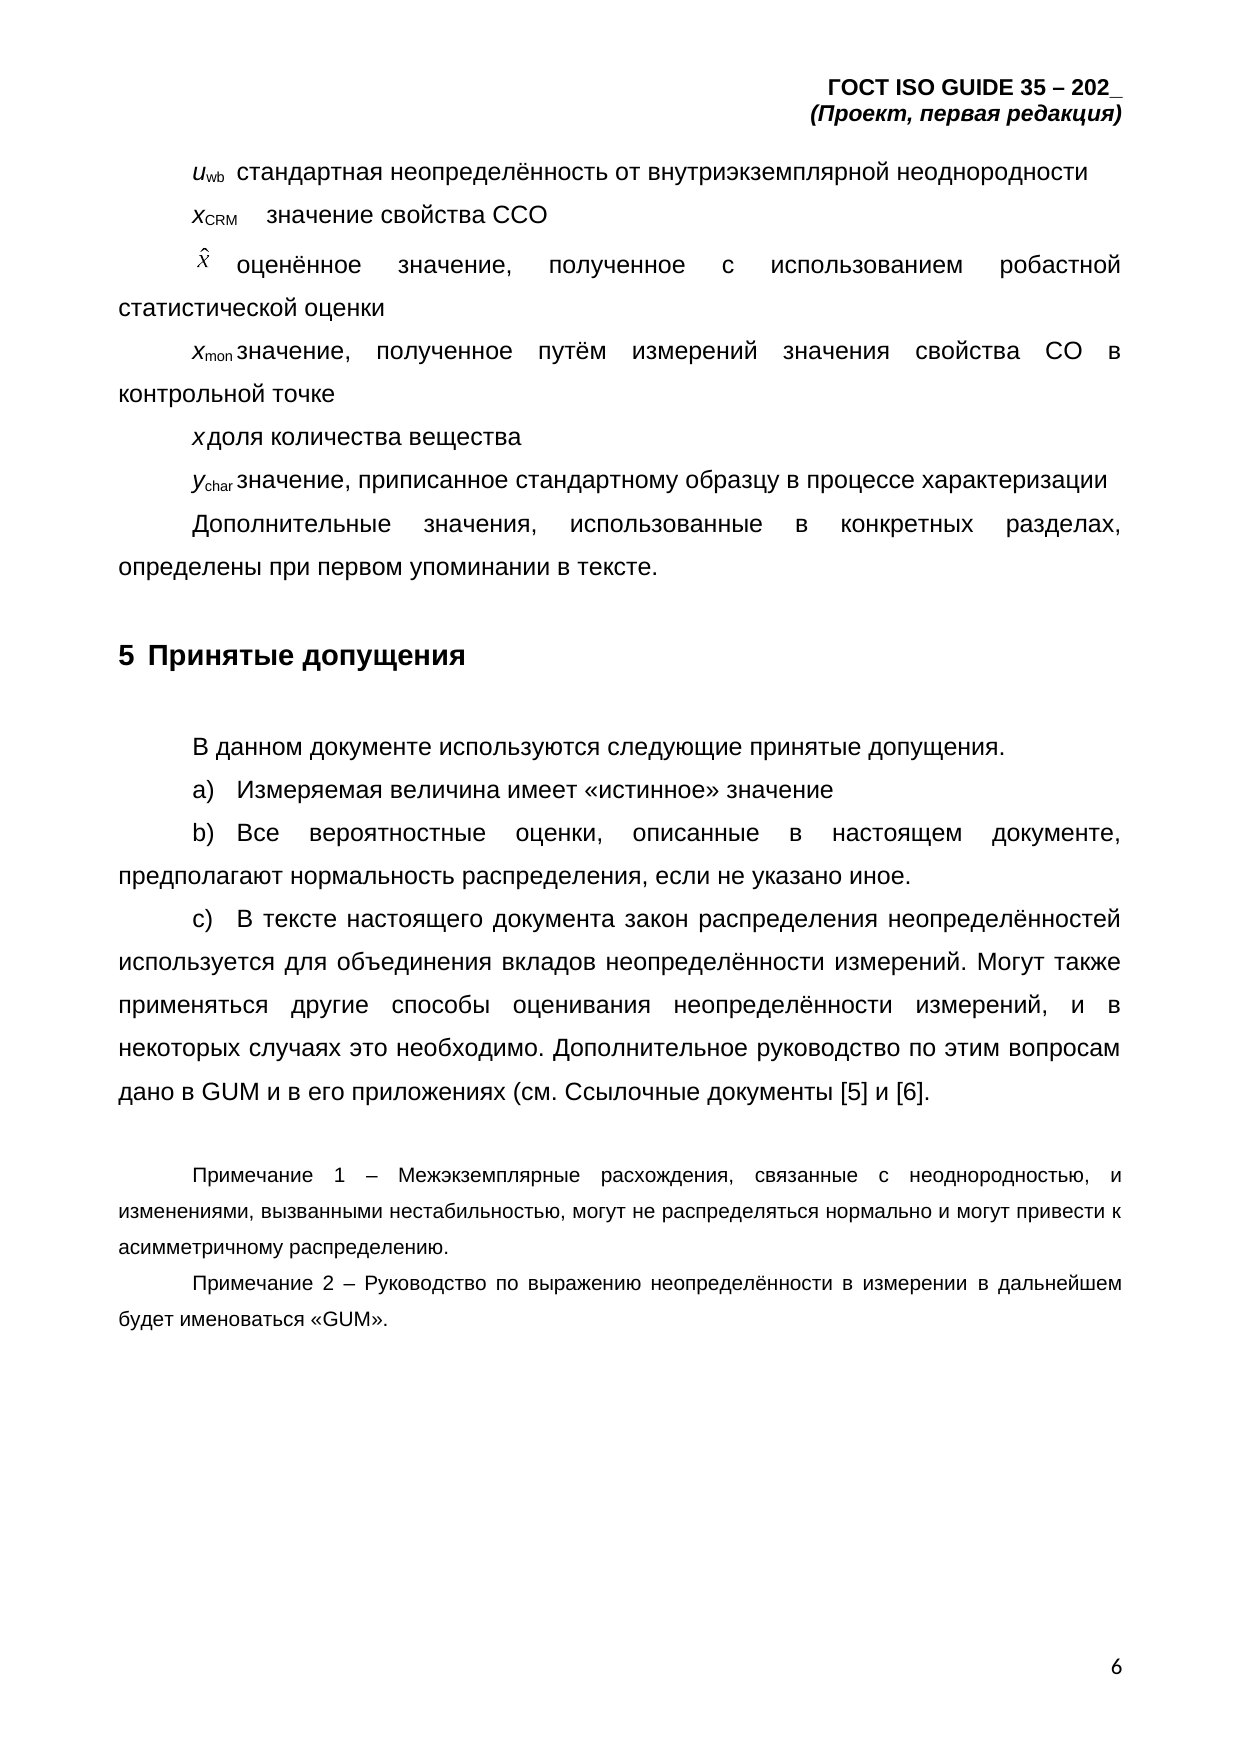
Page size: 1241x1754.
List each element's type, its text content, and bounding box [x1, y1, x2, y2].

text Дополнительные значения, использованные в конкретных разделах, определены при первом упоминании в тексте. [118, 509, 1122, 581]
text x доля количества вещества [118, 422, 1122, 451]
text b) Все вероятностные оценки, описанные в настоящем документе, предполагают нормальность распределения, если не указано иное. [118, 818, 1122, 889]
text ychar значение, приписанное стандартному образцу в процессе характеризации [118, 466, 1122, 494]
text uwb стандартная неопределённость от внутриэкземплярной неоднородности [118, 157, 1122, 186]
text 5 Принятые допущения [118, 638, 1122, 672]
text c) В тексте настоящего документа закон распределения неопределённостей используется для объединения вкладов неопределённости измерений. Могут также применяться другие способы оценивания неопределённости измерений, и в некоторых случаях это необходимо. Дополнительное руководство по этим вопросам дано в GUM и в его приложениях (см. Ссылочные документы [5] и [6]. [118, 904, 1122, 1105]
text a) Измеряемая величина имеет «истинное» значение [118, 774, 1122, 803]
text xmon значение, полученное путём измерений значения свойства СО в контрольной точке [118, 336, 1122, 408]
text Примечание 2 – Руководство по выражению неопределённости в измерении в дальнейшем будет именоваться «GUM». [118, 1271, 1122, 1330]
text оценённое значение, полученное с использованием робастной статистической оценки [118, 243, 1122, 322]
text Примечание 1 – Межэкземплярные расхождения, связанные с неоднородностью, и изменениями, вызванными нестабильностью, могут не распределяться нормально и могут привести к асимметричному распределению. [118, 1163, 1122, 1258]
text xCRM значение свойства ССО [118, 200, 1122, 229]
text В данном документе используются следующие принятые допущения. [118, 731, 1122, 760]
